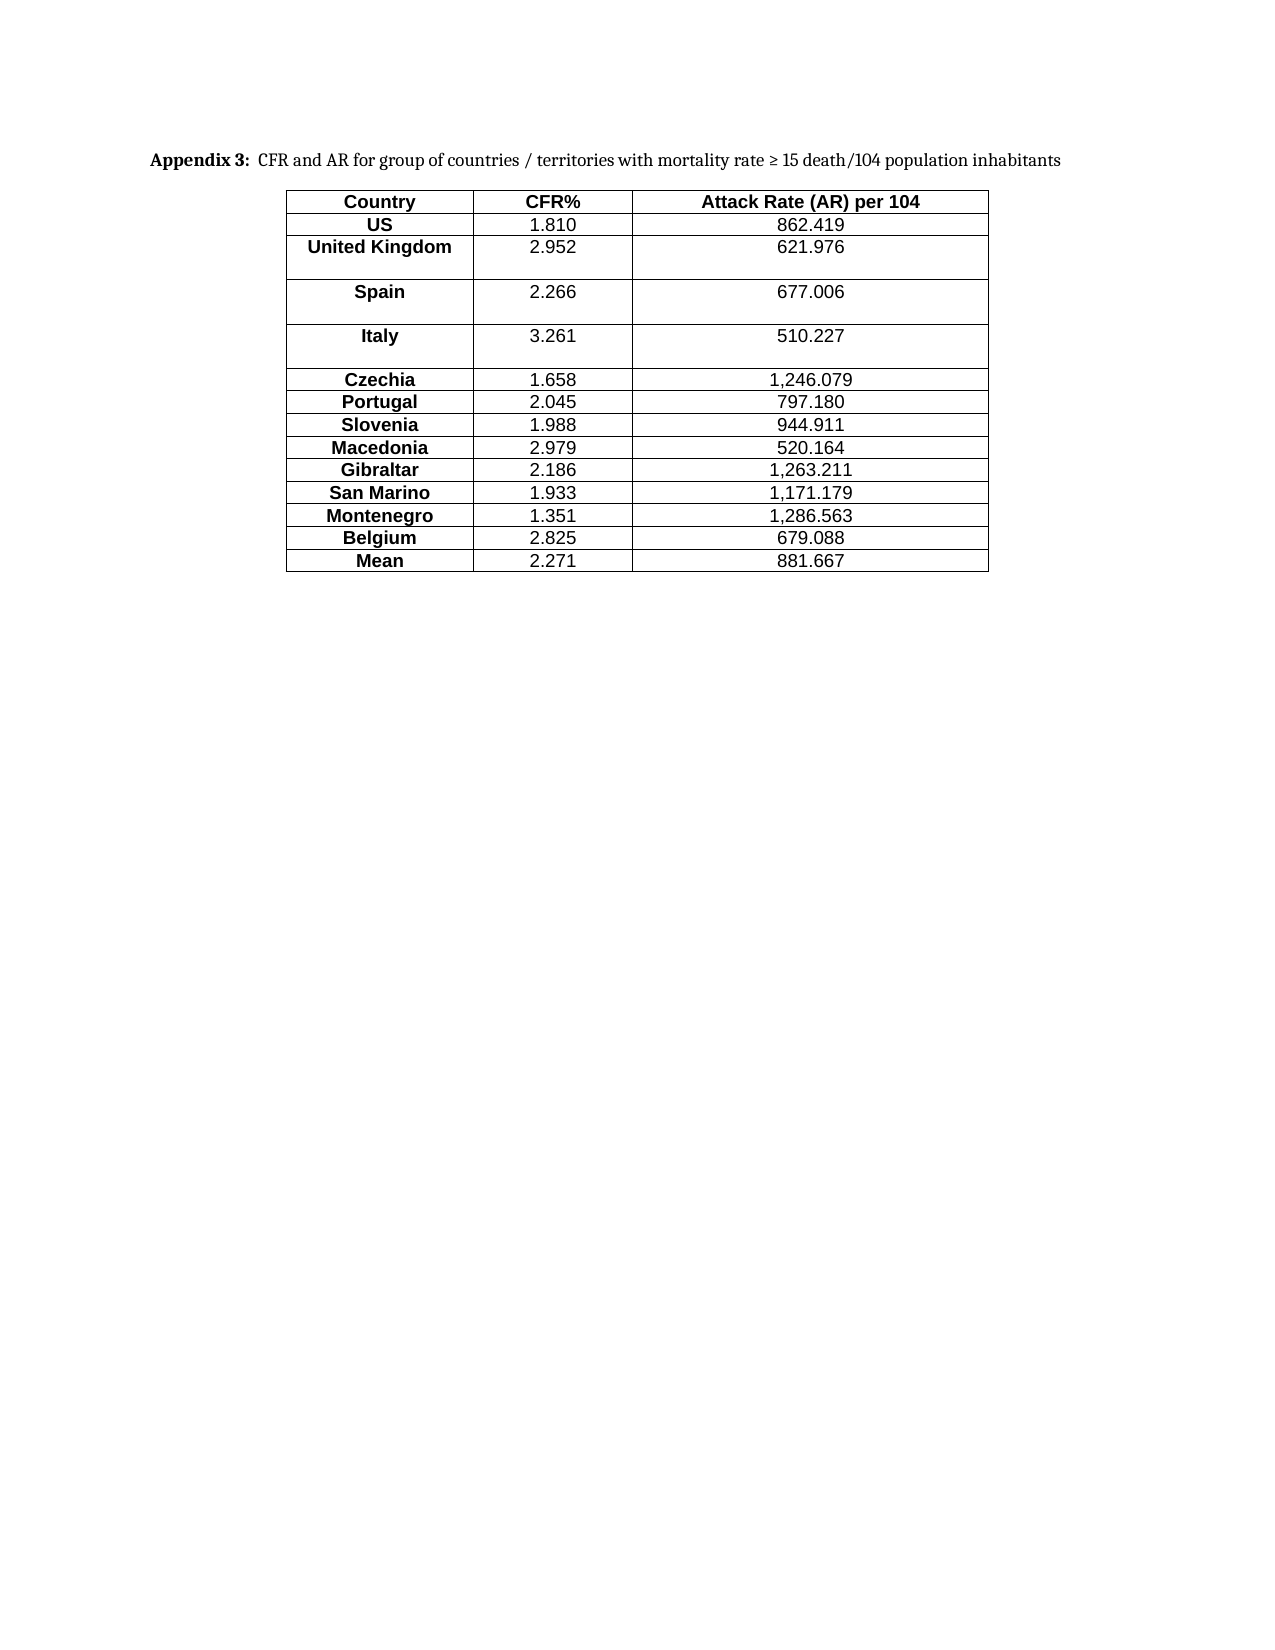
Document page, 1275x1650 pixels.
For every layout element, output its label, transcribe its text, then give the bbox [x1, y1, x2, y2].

table_cell 1,263.211 [633, 459, 988, 481]
table_cell Belgium [287, 527, 473, 548]
table_cell 2.979 [474, 437, 632, 458]
table_cell 679.088 [633, 527, 988, 548]
table_cell 2.186 [474, 459, 632, 481]
table_cell San Marino [287, 482, 473, 503]
table_cell 2.266 [474, 280, 632, 323]
table_header Attack Rate (AR) per 104 [633, 191, 988, 213]
table_cell 2.825 [474, 527, 632, 548]
table_cell Mean [287, 550, 473, 571]
table_cell Slovenia [287, 414, 473, 436]
table_cell United Kingdom [287, 236, 473, 279]
table_cell 1,286.563 [633, 504, 988, 526]
table_cell Spain [287, 280, 473, 323]
table_cell Gibraltar [287, 459, 473, 481]
table_cell 1.988 [474, 414, 632, 436]
table_cell 881.667 [633, 550, 988, 571]
table_cell 1.933 [474, 482, 632, 503]
table_cell Italy [287, 325, 473, 368]
table_cell Macedonia [287, 437, 473, 458]
table_cell 3.261 [474, 325, 632, 368]
table_cell 677.006 [633, 280, 988, 323]
table_cell 1.810 [474, 214, 632, 235]
table_cell 862.419 [633, 214, 988, 235]
table_cell 520.164 [633, 437, 988, 458]
table_cell 2.271 [474, 550, 632, 571]
table_cell 2.952 [474, 236, 632, 279]
table_cell 1.658 [474, 369, 632, 390]
table_cell Czechia [287, 369, 473, 390]
table_cell 1,171.179 [633, 482, 988, 503]
table_cell 944.911 [633, 414, 988, 436]
table_cell 797.180 [633, 391, 988, 413]
table_cell Portugal [287, 391, 473, 413]
table_cell 1,246.079 [633, 369, 988, 390]
table_cell 510.227 [633, 325, 988, 368]
table_header Country [287, 191, 473, 213]
table_cell 2.045 [474, 391, 632, 413]
table_header CFR% [474, 191, 632, 213]
table_cell 621.976 [633, 236, 988, 279]
table_cell 1.351 [474, 504, 632, 526]
table_cell Montenegro [287, 504, 473, 526]
text Appendix 3: CFR and AR for group of countries / territories with mortality rate ≥ 15 death/104 population inhabitants [150, 150, 1125, 172]
table_cell US [287, 214, 473, 235]
